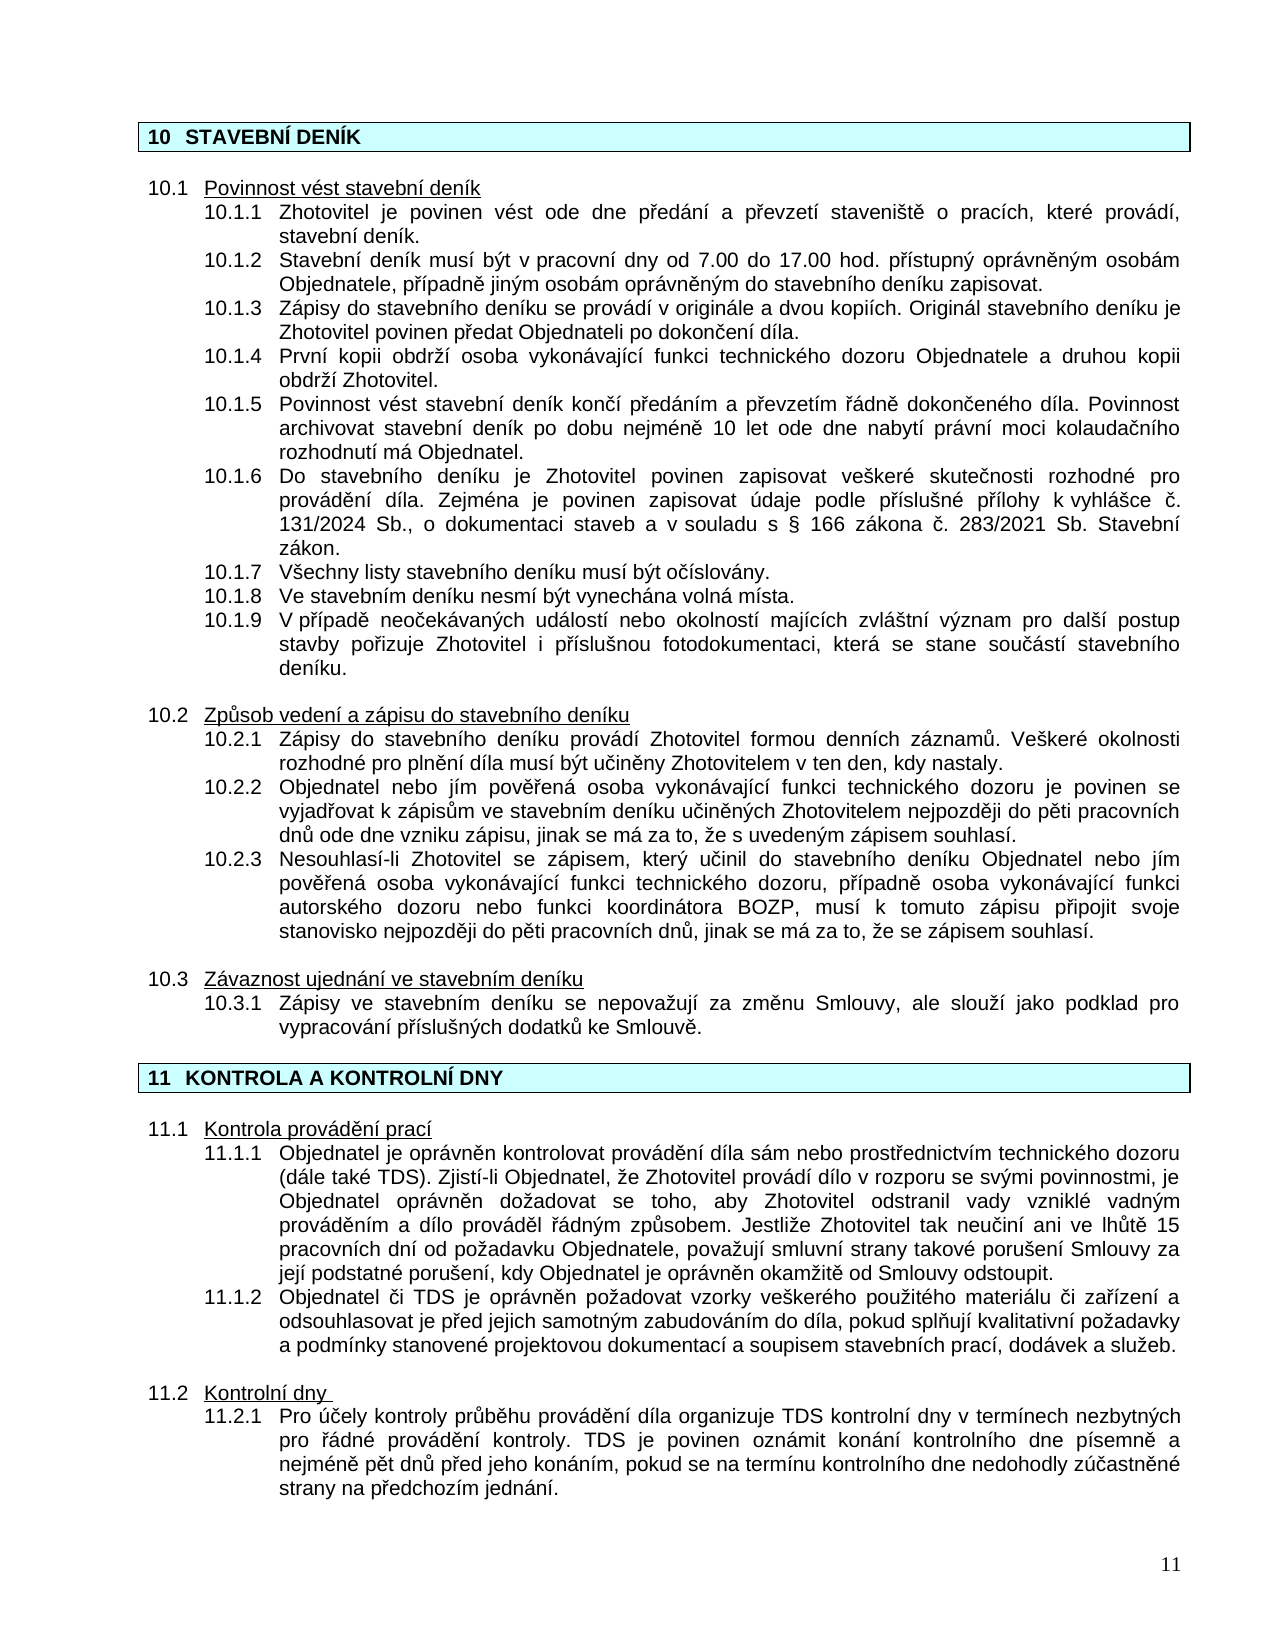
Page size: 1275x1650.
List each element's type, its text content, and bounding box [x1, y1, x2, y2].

list V případě neočekávaných událostí nebo okolností majících zvláštní význam pro další postup stavby pořizuje Zhotovitel i příslušnou fotodokumentaci, která se stane součástí stavebního deníku. [204, 607, 1181, 679]
list Způsob vedení a zápisu do stavebního deníku [148, 703, 1181, 727]
list Zápisy ve stavebním deníku se nepovažují za změnu Smlouvy, ale slouží jako podklad pro vypracování příslušných dodatků ke Smlouvě. [204, 991, 1181, 1039]
list kontrola a Kontrolní dny [139, 1064, 1189, 1092]
list Do stavebního deníku je Zhotovitel povinen zapisovat veškeré skutečnosti rozhodné pro provádění díla. Zejména je povinen zapisovat údaje podle příslušné přílohy k vyhlášce č. 131/2024 Sb., o dokumentaci staveb a v souladu s § 166 zákona č. 283/2021 Sb. Stavební zákon. [204, 464, 1181, 559]
list Povinnost vést stavební deník [148, 176, 1181, 200]
list Ve stavebním deníku nesmí být vynechána volná místa. [204, 583, 1181, 607]
list Stavební deník [139, 123, 1189, 151]
list Závaznost ujednání ve stavebním deníku [148, 967, 1181, 991]
list Objednatel či TDS je oprávněn požadovat vzorky veškerého použitého materiálu či zařízení a odsouhlasovat je před jejich samotným zabudováním do díla, pokud splňují kvalitativní požadavky a podmínky stanovené projektovou dokumentací a soupisem stavebních prací, dodávek a služeb. [204, 1284, 1181, 1356]
list Stavební deník musí být v pracovní dny od 7.00 do 17.00 hod. přístupný oprávněným osobám Objednatele, případně jiným osobám oprávněným do stavebního deníku zapisovat. [204, 248, 1181, 296]
list Objednatel je oprávněn kontrolovat provádění díla sám nebo prostřednictvím technického dozoru (dále také TDS). Zjistí-li Objednatel, že Zhotovitel provádí dílo v rozporu se svými povinnostmi, je Objednatel oprávněn dožadovat se toho, aby Zhotovitel odstranil vady vzniklé vadným prováděním a dílo prováděl řádným způsobem. Jestliže Zhotovitel tak neučiní ani ve lhůtě 15 pracovních dní od požadavku Objednatele, považují smluvní strany takové porušení Smlouvy za její podstatné porušení, kdy Objednatel je oprávněn okamžitě od Smlouvy odstoupit. [204, 1141, 1181, 1284]
list Všechny listy stavebního deníku musí být očíslovány. [204, 559, 1181, 583]
list Kontrolní dny [148, 1380, 1181, 1404]
list Zápisy do stavebního deníku provádí Zhotovitel formou denních záznamů. Veškeré okolnosti rozhodné pro plnění díla musí být učiněny Zhotovitelem v ten den, kdy nastaly. [204, 727, 1181, 775]
list Zápisy do stavebního deníku se provádí v originále a dvou kopiích. Originál stavebního deníku je Zhotovitel povinen předat Objednateli po dokončení díla. [204, 296, 1181, 344]
list Objednatel nebo jím pověřená osoba vykonávající funkci technického dozoru je povinen se vyjadřovat k zápisům ve stavebním deníku učiněných Zhotovitelem nejpozději do pěti pracovních dnů ode dne vzniku zápisu, jinak se má za to, že s uvedeným zápisem souhlasí. [204, 775, 1181, 847]
list Pro účely kontroly průběhu provádění díla organizuje TDS kontrolní dny v termínech nezbytných pro řádné provádění kontroly. TDS je povinen oznámit konání kontrolního dne písemně a nejméně pět dnů před jeho konáním, pokud se na termínu kontrolního dne nedohodly zúčastněné strany na předchozím jednání. [204, 1404, 1181, 1500]
list Nesouhlasí-li Zhotovitel se zápisem, který učinil do stavebního deníku Objednatel nebo jím pověřená osoba vykonávající funkci technického dozoru, případně osoba vykonávající funkci autorského dozoru nebo funkci koordinátora BOZP, musí k tomuto zápisu připojit svoje stanovisko nejpozději do pěti pracovních dnů, jinak se má za to, že se zápisem souhlasí. [204, 847, 1181, 943]
list Kontrola provádění prací [148, 1117, 1181, 1141]
list Povinnost vést stavební deník končí předáním a převzetím řádně dokončeného díla. Povinnost archivovat stavební deník po dobu nejméně 10 let ode dne nabytí právní moci kolaudačního rozhodnutí má Objednatel. [204, 392, 1181, 464]
list Zhotovitel je povinen vést ode dne předání a převzetí staveniště o pracích, které provádí, stavební deník. [204, 200, 1181, 248]
list První kopii obdrží osoba vykonávající funkci technického dozoru Objednatele a druhou kopii obdrží Zhotovitel. [204, 344, 1181, 392]
